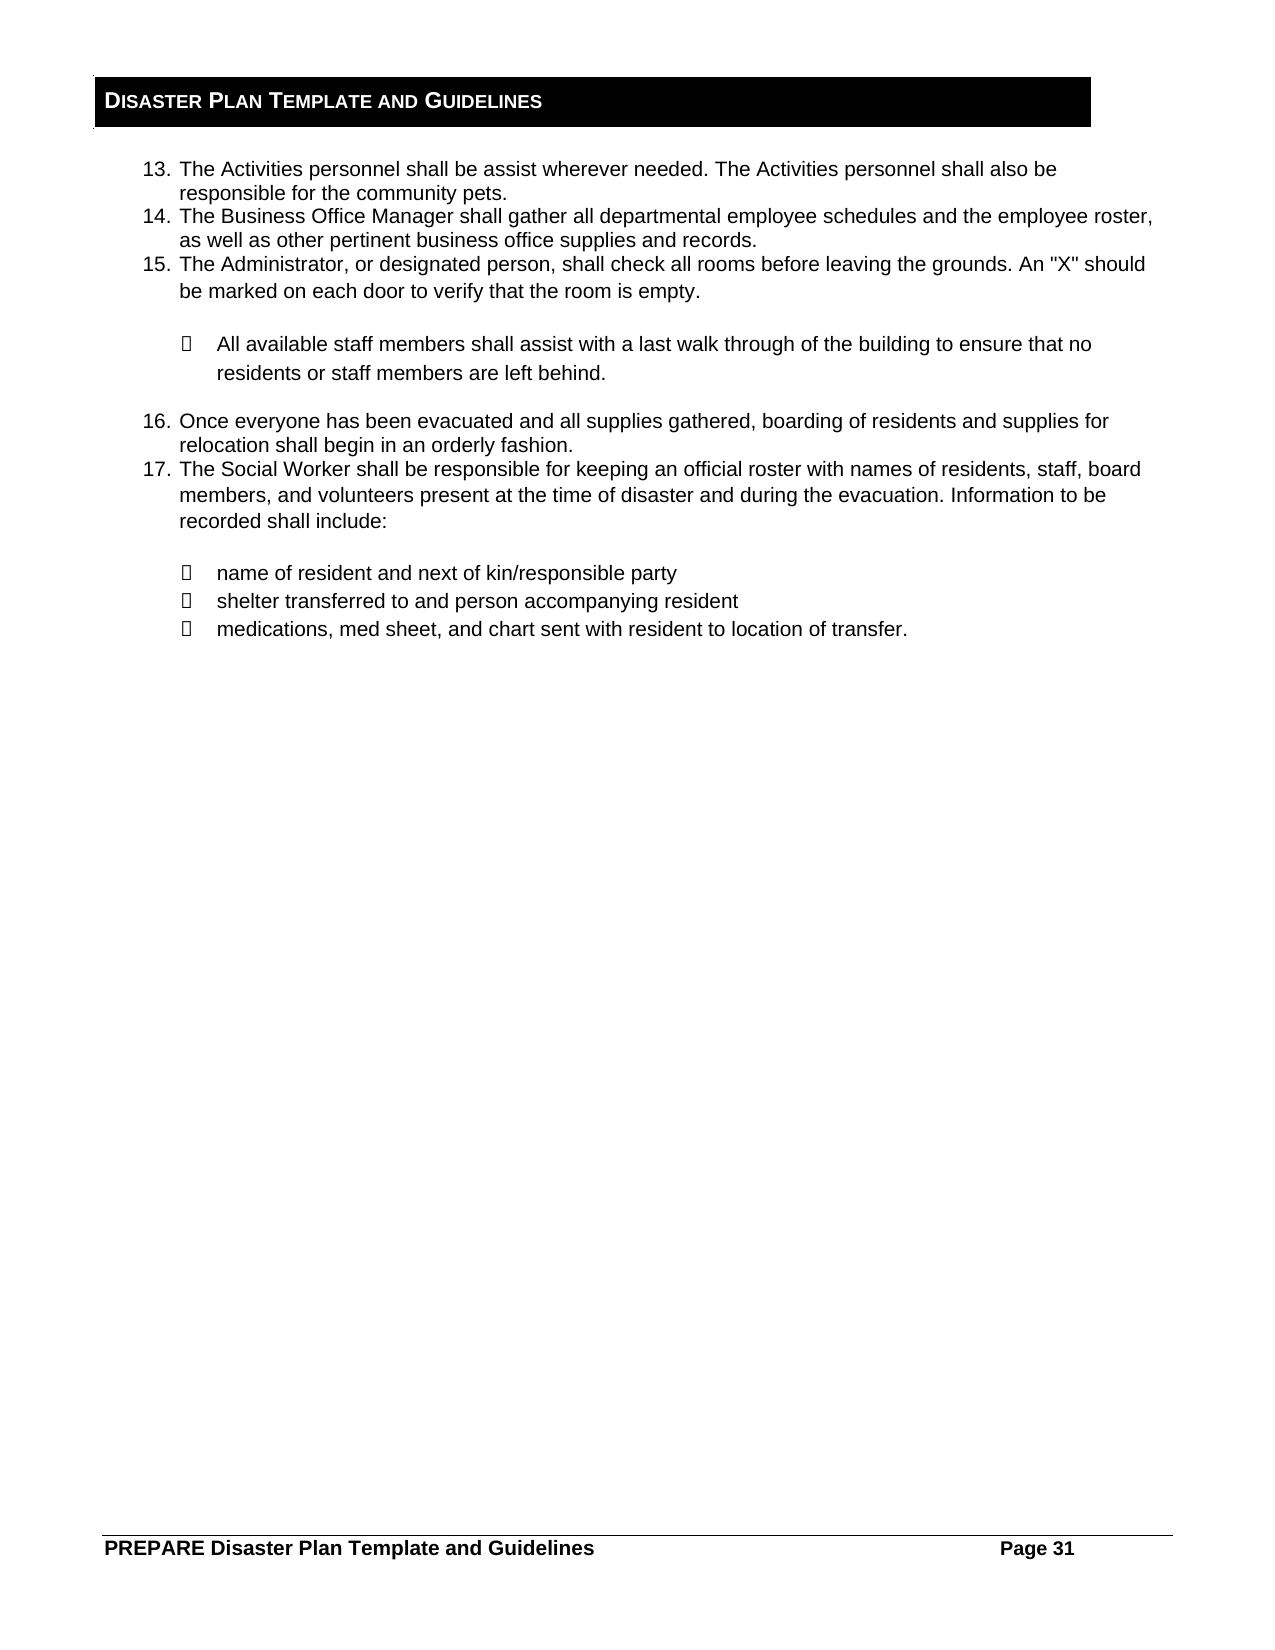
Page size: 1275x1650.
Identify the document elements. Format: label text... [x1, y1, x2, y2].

list The Social Worker shall be responsible for keeping an official roster with names of residents, staff, board members, and volunteers present at the time of disaster and during the evacuation. Information to be recorded shall include: [143, 457, 1144, 532]
list shelter transferred to and person accompanying resident [180, 586, 1154, 614]
list Once everyone has been evacuated and all supplies gathered, boarding of residents and supplies for relocation shall begin in an orderly fashion. [142, 410, 1110, 457]
text PREPARE Disaster Plan Template and Guidelines Page 31 [104, 1536, 1154, 1560]
list All available staff members shall assist with a last walk through of the building to ensure that no residents or staff members are left behind. [180, 329, 1094, 384]
text DISASTER PLAN TEMPLATE AND GUIDELINES [104, 87, 1154, 113]
list medications, med sheet, and chart sent with resident to location of transfer. [180, 614, 1154, 643]
list The Business Office Manager shall gather all departmental employee schedules and the employee roster, as well as other pertinent business office supplies and records. [142, 204, 1154, 252]
list The Administrator, or designated person, shall check all rooms before leaving the grounds. An "X" should be marked on each door to verify that the room is empty. [142, 252, 1148, 303]
list The Activities personnel shall be assist wherever needed. The Activities personnel shall also be responsible for the community pets. [142, 157, 1058, 204]
list name of resident and next of kin/responsible party [180, 558, 1154, 586]
